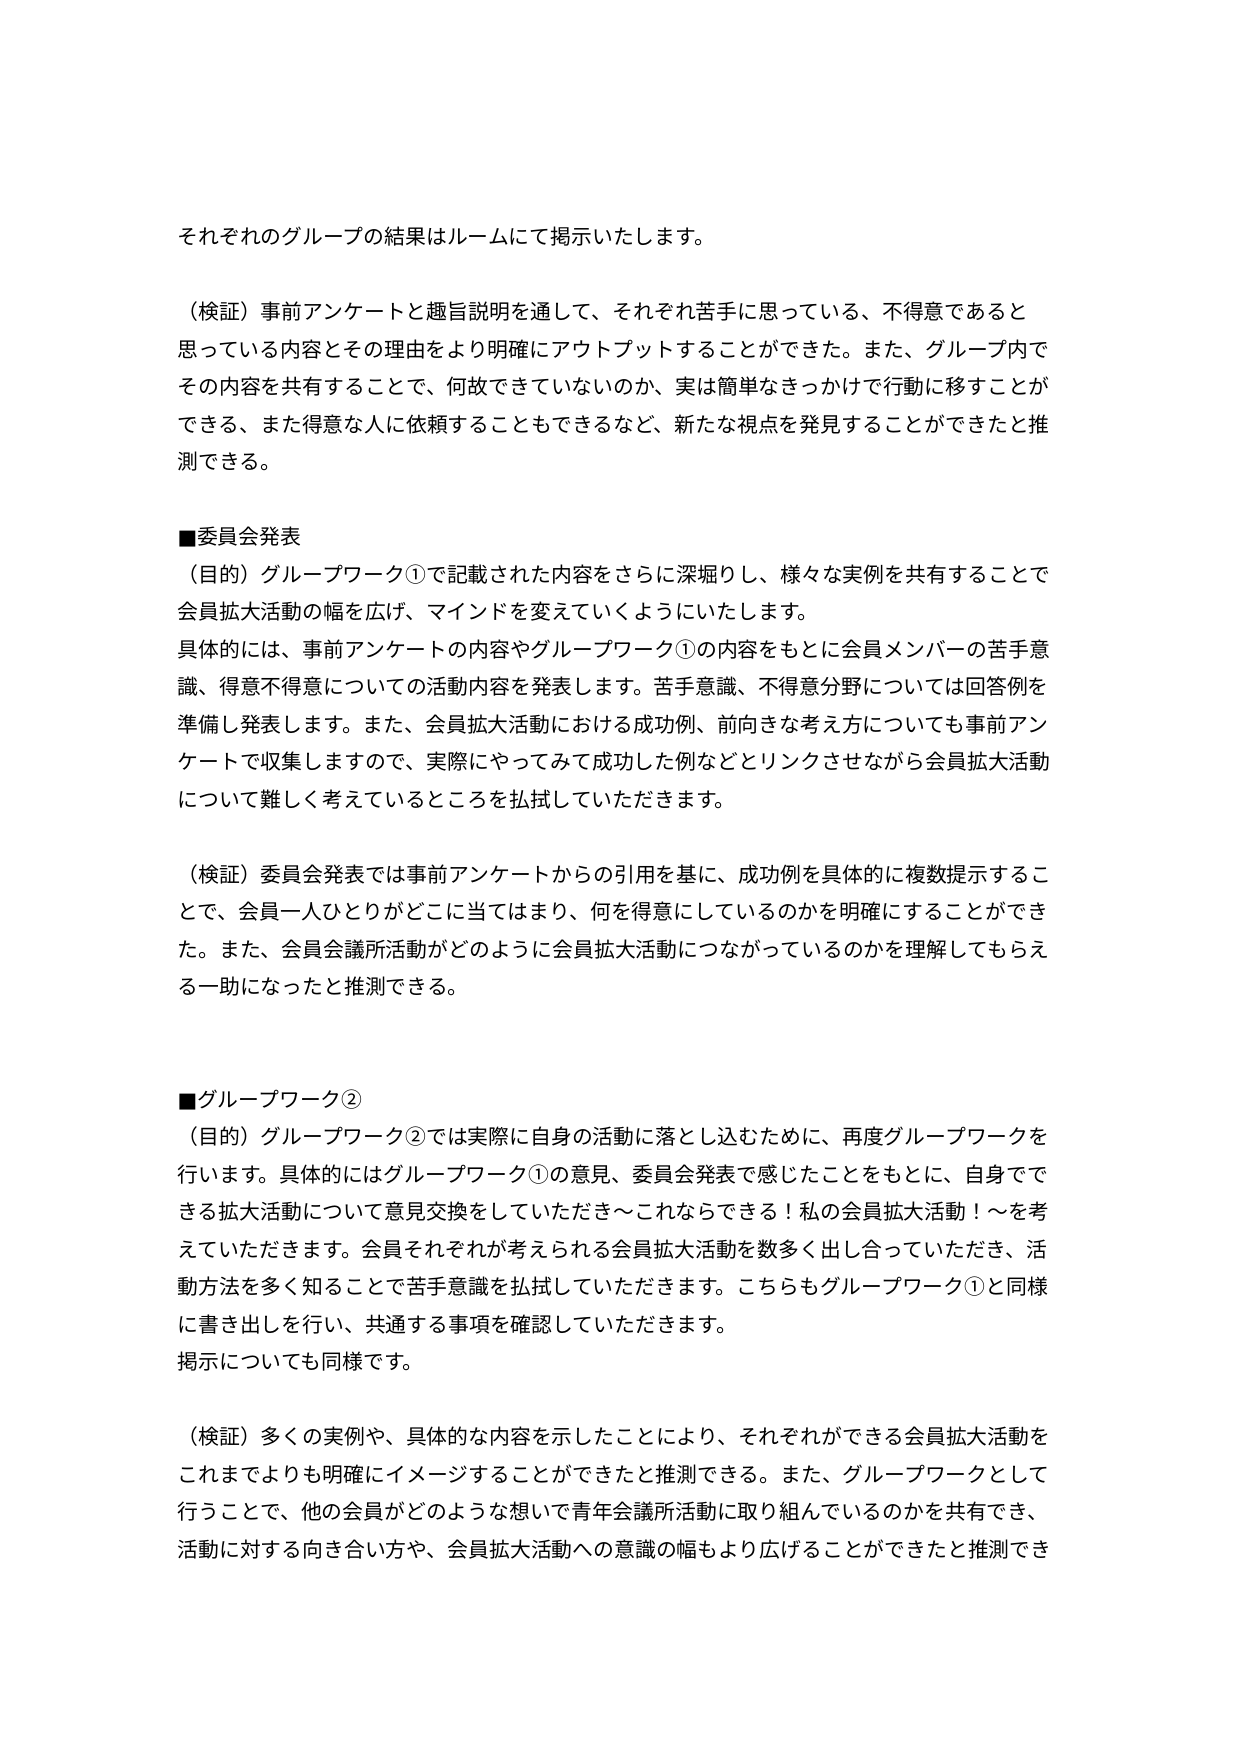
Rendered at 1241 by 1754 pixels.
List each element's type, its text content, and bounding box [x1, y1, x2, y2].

text 掲示についても同様です。 [177, 1342, 1063, 1379]
text （検証）委員会発表では事前アンケートからの引用を基に、成功例を具体的に複数提示することで、会員一人ひとりがどこに当てはまり、何を得意にしているのかを明確にすることができた。また、会員会議所活動がどのように会員拡大活動につながっているのかを理解してもらえる一助になったと推測できる。 [177, 854, 1063, 1004]
text （目的）グループワーク①で記載された内容をさらに深堀りし、様々な実例を共有することで会員拡大活動の幅を広げ、マインドを変えていくようにいたします。 [177, 554, 1063, 629]
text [177, 1417, 1063, 1567]
text （検証）事前アンケートと趣旨説明を通して、それぞれ苦手に思っている、不得意であると思っている内容とその理由をより明確にアウトプットすることができた。また、グループ内でその内容を共有することで、何故できていないのか、実は簡単なきっかけで行動に移すことができる、また得意な人に依頼することもできるなど、新たな視点を発見することができたと推測できる。 [177, 292, 1063, 479]
text （目的）グループワーク②では実際に自身の活動に落とし込むために、再度グループワークを行います。具体的にはグループワーク①の意見、委員会発表で感じたことをもとに、自身でできる拡大活動について意見交換をしていただき～これならできる！私の会員拡大活動！～を考えていただきます。会員それぞれが考えられる会員拡大活動を数多く出し合っていただき、活動方法を多く知ることで苦手意識を払拭していただきます。こちらもグループワーク①と同様に書き出しを行い、共通する事項を確認していただきます。 [177, 1117, 1063, 1342]
text それぞれのグループの結果はルームにて掲示いたします。 [177, 217, 1063, 254]
text ■委員会発表 [177, 517, 1063, 554]
text ■グループワーク② [177, 1079, 1063, 1117]
text 具体的には、事前アンケートの内容やグループワーク①の内容をもとに会員メンバーの苦手意識、得意不得意についての活動内容を発表します。苦手意識、不得意分野については回答例を準備し発表します。また、会員拡大活動における成功例、前向きな考え方についても事前アンケートで収集しますので、実際にやってみて成功した例などとリンクさせながら会員拡大活動について難しく考えているところを払拭していただきます。 [177, 629, 1063, 817]
